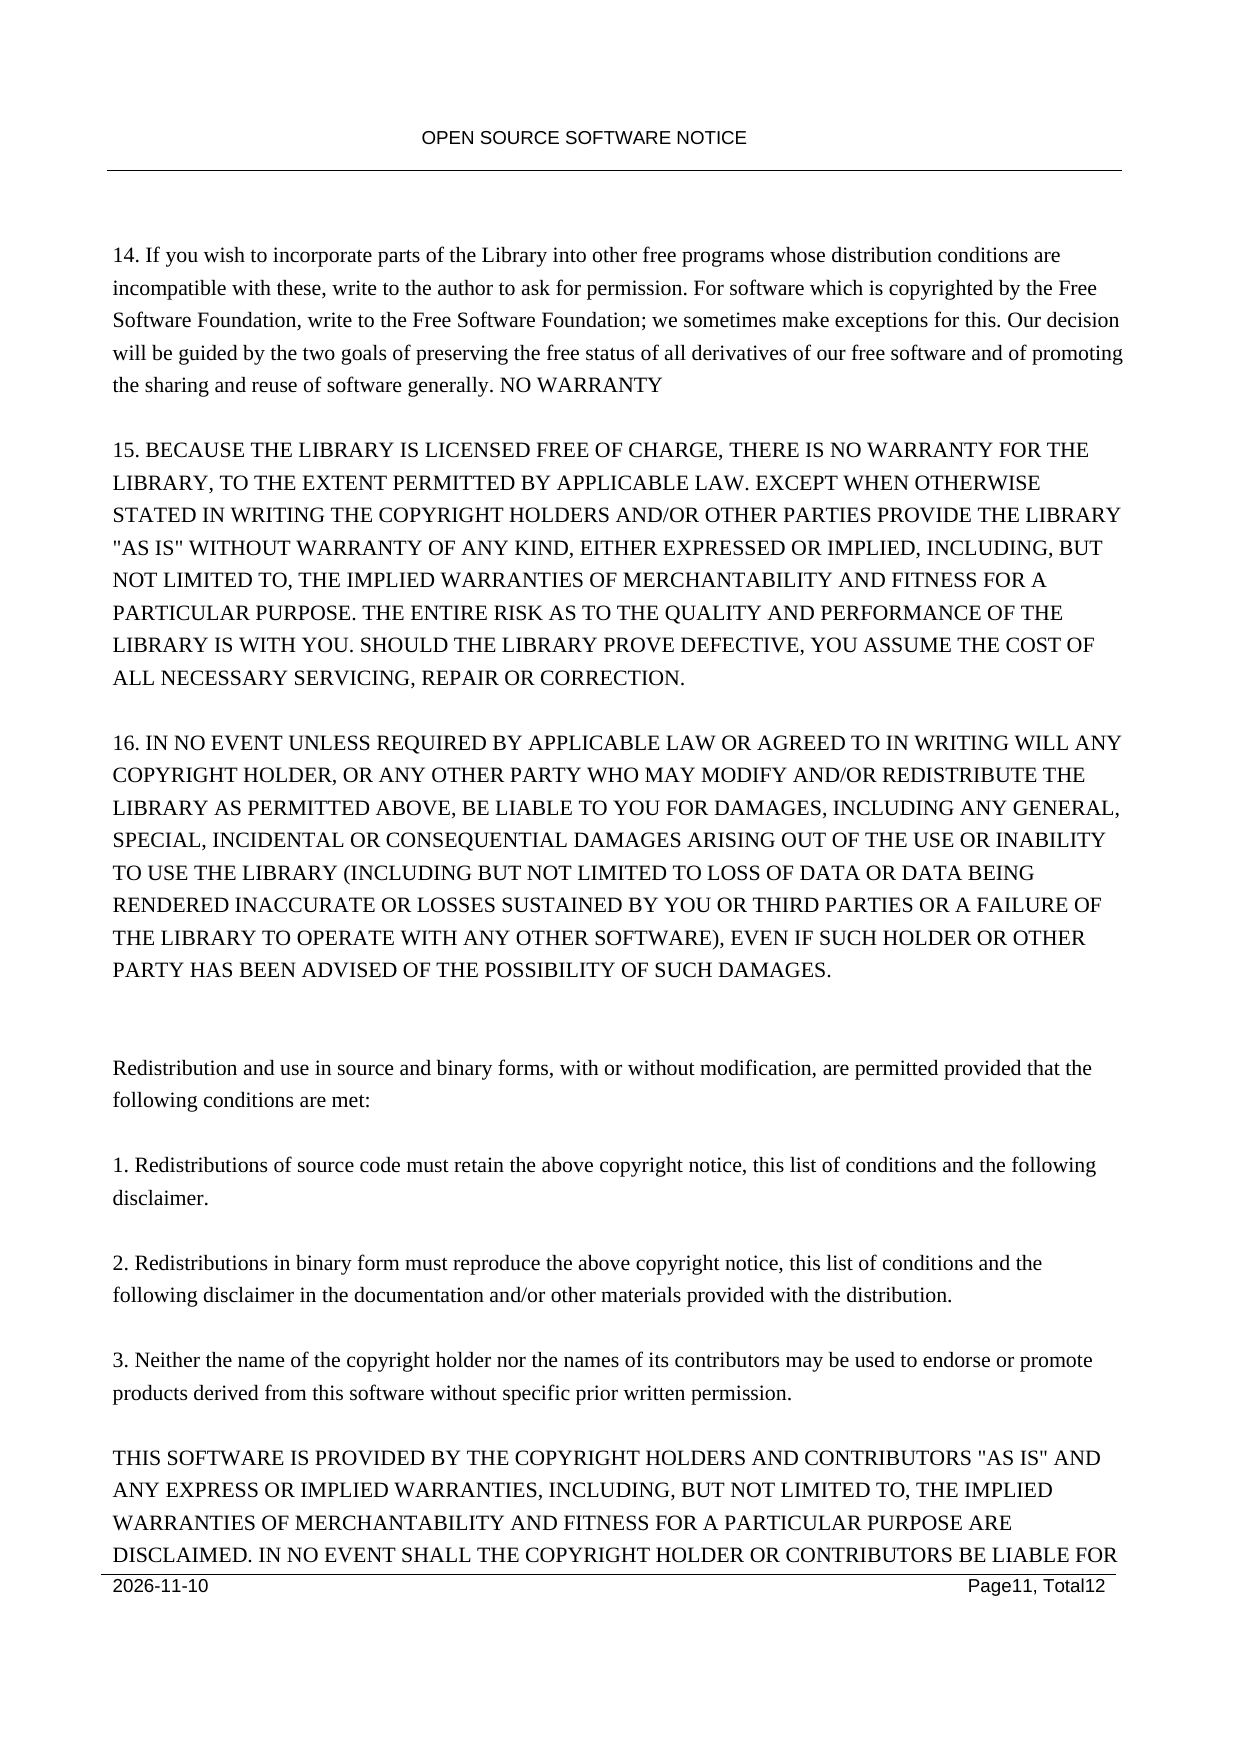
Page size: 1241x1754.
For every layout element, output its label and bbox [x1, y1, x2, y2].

text [112, 206, 1128, 1571]
